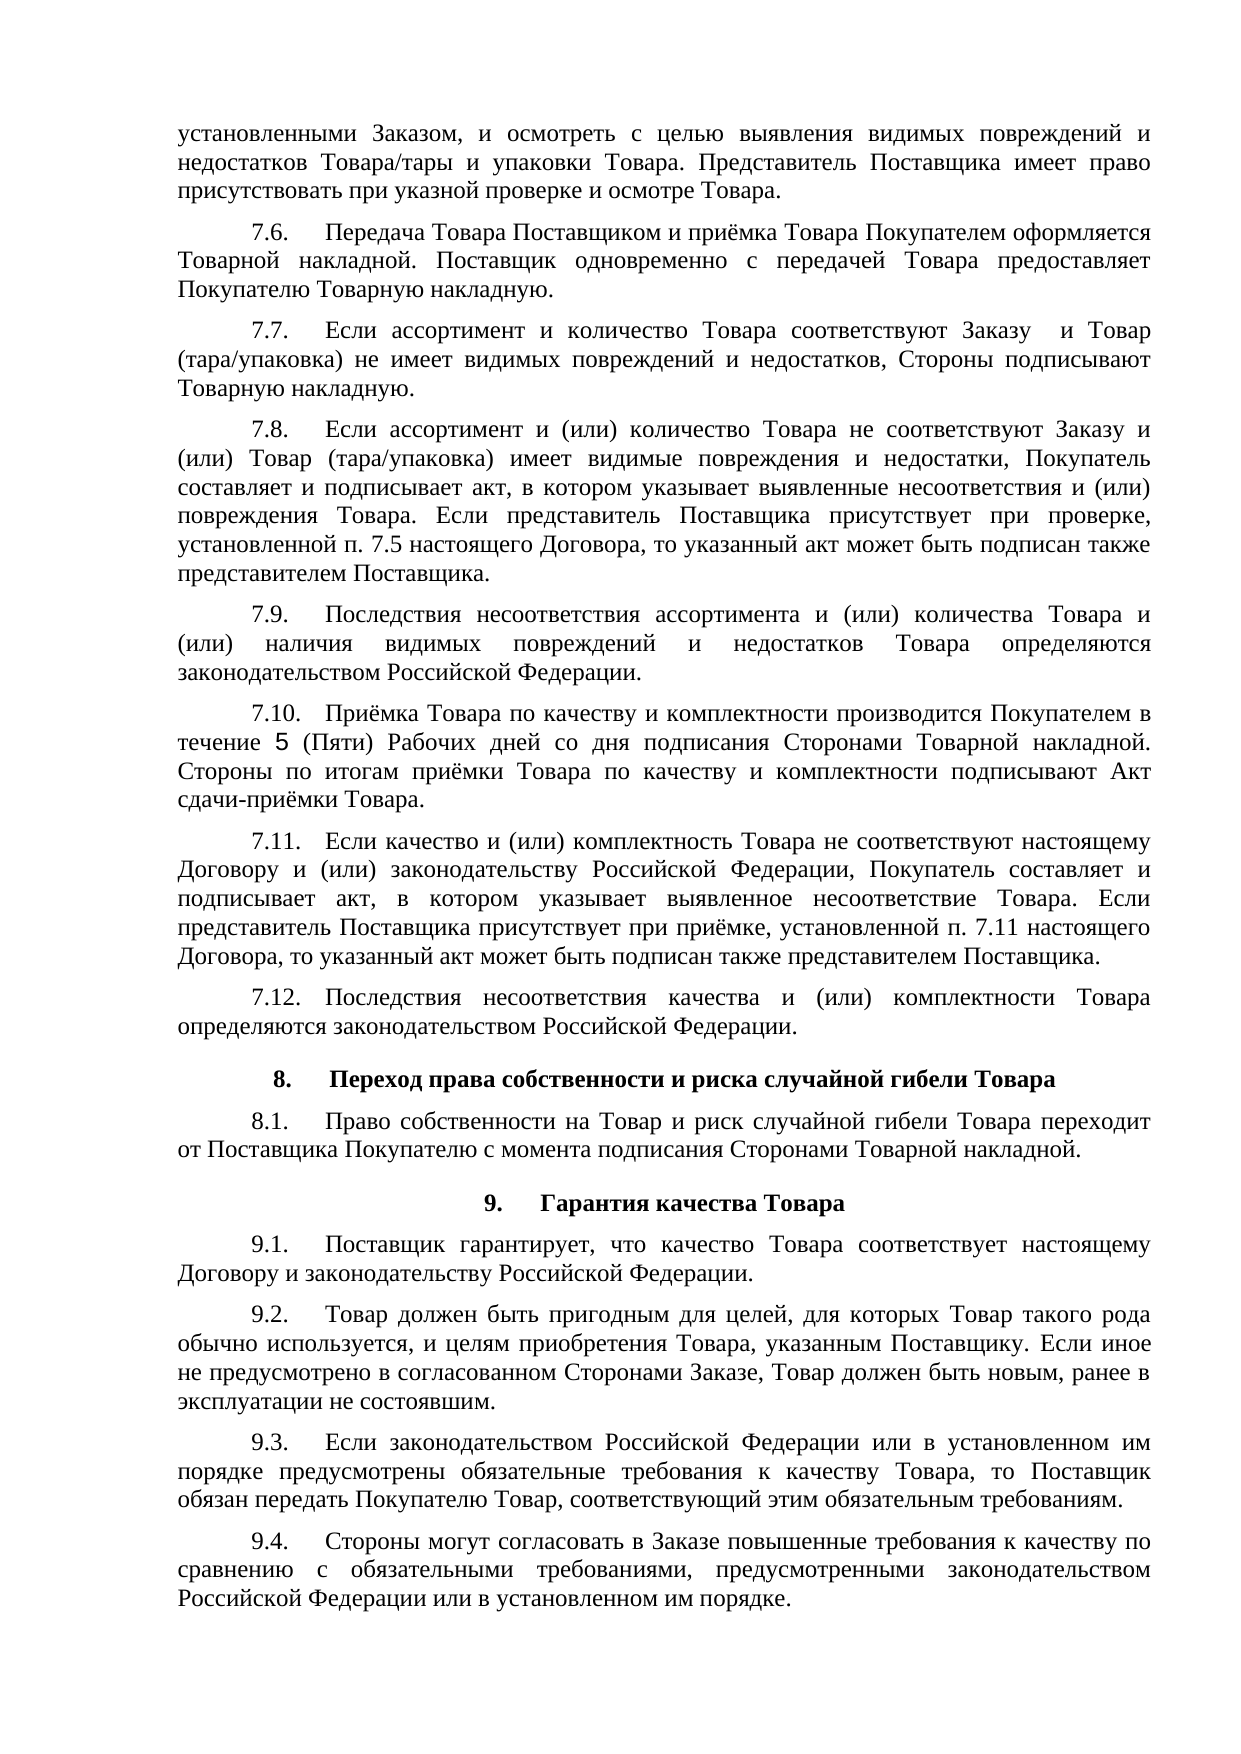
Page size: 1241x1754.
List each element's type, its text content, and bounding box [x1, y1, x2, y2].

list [177, 118, 1152, 204]
list Гарантия качества Товара [177, 1188, 1152, 1217]
list Право собственности на Товар и риск случайной гибели Товара переходит от Поставщика Покупателю с момента подписания Сторонами Товарной накладной. [177, 1106, 1152, 1163]
list Если ассортимент и количество Товара соответствуют Заказу и Товар (тара/упаковка) не имеет видимых повреждений и недостатков, Стороны подписывают Товарную накладную. [177, 316, 1152, 402]
list Если законодательством Российской Федерации или в установленном им порядке предусмотрены обязательные требования к качеству Товара, то Поставщик обязан передать Покупателю Товар, соответствующий этим обязательным требованиям. [177, 1427, 1152, 1513]
list Последствия несоответствия ассортимента и (или) количества Товара и (или) наличия видимых повреждений и недостатков Товара определяются законодательством Российской Федерации. [177, 599, 1152, 686]
list Поставщик гарантирует, что качество Товара соответствует настоящему Договору и законодательству Российской Федерации. [177, 1229, 1152, 1287]
list Стороны могут согласовать в Заказе повышенные требования к качеству по сравнению с обязательными требованиями, предусмотренными законодательством Российской Федерации или в установленном им порядке. [177, 1526, 1152, 1612]
list Приёмка Товара по качеству и комплектности производится Покупателем в течение 5 (Пяти) Рабочих дней со дня подписания Сторонами Товарной накладной. Стороны по итогам приёмки Товара по качеству и комплектности подписывают Акт сдачи-приёмки Товара. [177, 698, 1152, 813]
list Если качество и (или) комплектность Товара не соответствуют настоящему Договору и (или) законодательству Российской Федерации, Покупатель составляет и подписывает акт, в котором указывает выявленное несоответствие Товара. Если представитель Поставщика присутствует при приёмке, установленной п. 7.11 настоящего Договора, то указанный акт может быть подписан также представителем Поставщика. [177, 826, 1152, 969]
list Передача Товара Поставщиком и приёмка Товара Покупателем оформляется Товарной накладной. Поставщик одновременно с передачей Товара предоставляет Покупателю Товарную накладную. [177, 217, 1152, 303]
list Последствия несоответствия качества и (или) комплектности Товара определяются законодательством Российской Федерации. [177, 982, 1152, 1039]
list Если ассортимент и (или) количество Товара не соответствуют Заказу и (или) Товар (тара/упаковка) имеет видимые повреждения и недостатки, Покупатель составляет и подписывает акт, в котором указывает выявленные несоответствия и (или) повреждения Товара. Если представитель Поставщика присутствует при проверке, установленной п. 7.5 настоящего Договора, то указанный акт может быть подписан также представителем Поставщика. [177, 414, 1152, 587]
list Переход права собственности и риска случайной гибели Товара [177, 1064, 1152, 1093]
list Товар должен быть пригодным для целей, для которых Товар такого рода обычно используется, и целям приобретения Товара, указанным Поставщику. Если иное не предусмотрено в согласованном Сторонами Заказе, Товар должен быть новым, ранее в эксплуатации не состоявшим. [177, 1299, 1152, 1414]
